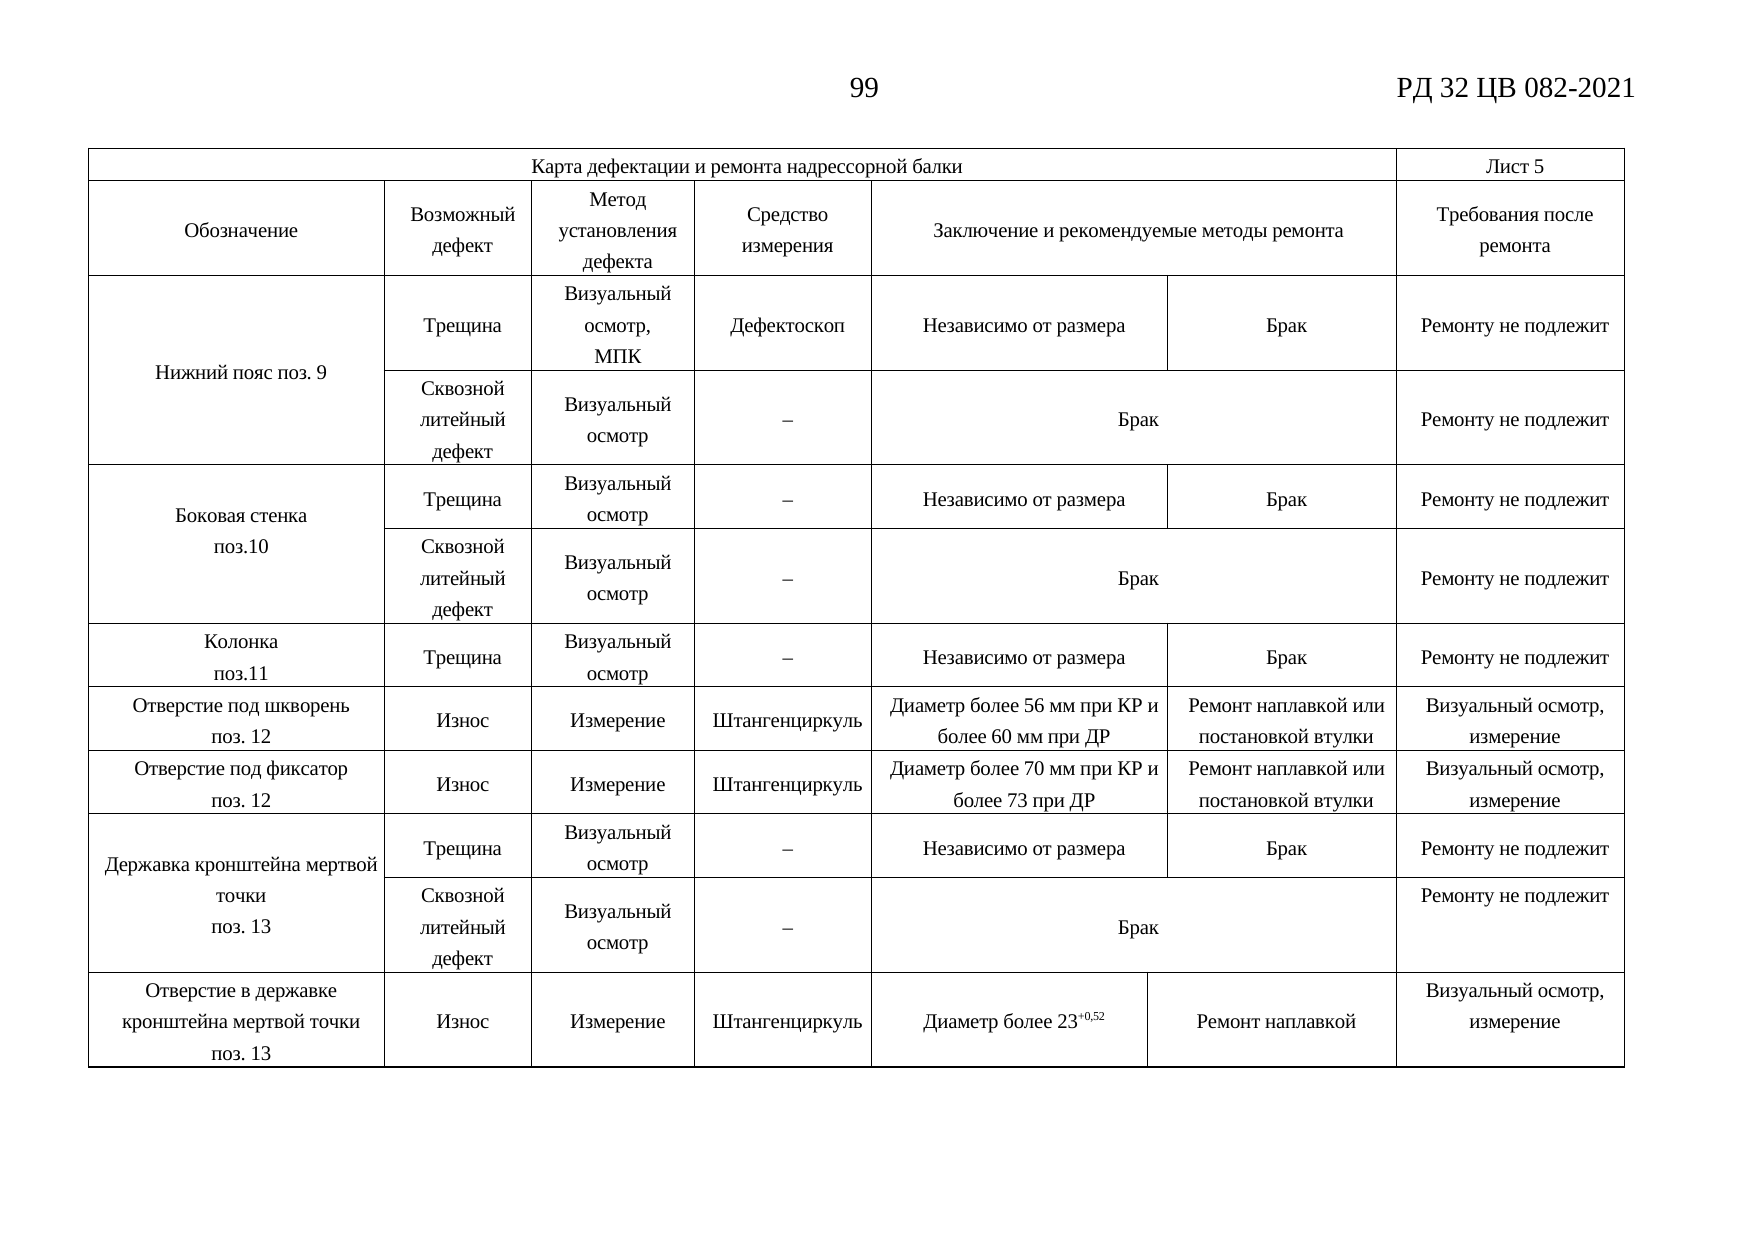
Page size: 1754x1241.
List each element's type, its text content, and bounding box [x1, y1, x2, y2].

table_cell Нижний пояс поз. 9 [89, 276, 384, 464]
table_cell Брак [1168, 276, 1396, 369]
table_cell Износ [385, 751, 531, 813]
table_cell Диаметр более 56 мм при КР и более 60 мм при ДР [872, 687, 1167, 750]
table_cell Штангенциркуль [695, 687, 871, 750]
table_cell – [695, 529, 871, 623]
table_cell – [695, 814, 871, 877]
table_cell Брак [1168, 624, 1396, 686]
table_cell Брак [1168, 814, 1396, 877]
table_cell Независимо от размера [872, 276, 1167, 369]
table_cell Визуальный осмотр [532, 371, 694, 464]
table_cell Диаметр более 70 мм при КР и более 73 при ДР [872, 751, 1167, 813]
table_cell – [695, 371, 871, 464]
table_cell Ремонт наплавкой или постановкой втулки [1168, 687, 1396, 750]
table_cell Брак [872, 371, 1396, 464]
table_cell Ремонту не подлежит [1397, 465, 1624, 528]
table_cell Дефектоскоп [695, 276, 871, 369]
table_cell Требования после ремонта [1397, 181, 1624, 275]
table_cell Ремонту не подлежит [1397, 276, 1624, 369]
table_cell Отверстие под шкворень поз. 12 [89, 687, 384, 750]
table_cell Визуальный осмотр [532, 814, 694, 877]
table_cell Трещина [385, 814, 531, 877]
table_cell Трещина [385, 624, 531, 686]
table_cell Боковая стенка поз.10 [89, 465, 384, 623]
table_cell Визуальный осмотр [532, 624, 694, 686]
table_cell Износ [385, 973, 531, 1066]
table_cell Визуальный осмотр [532, 465, 694, 528]
table_header Карта дефектации и ремонта надрессорной балки [89, 149, 1396, 180]
table_cell Ремонту не подлежит [1397, 624, 1624, 686]
table_cell – [695, 624, 871, 686]
table_cell Трещина [385, 465, 531, 528]
table_cell Отверстие в державке кронштейна мертвой точки поз. 13 [89, 973, 384, 1066]
table_cell Визуальный осмотр, измерение [1397, 973, 1624, 1066]
table_cell Визуальный осмотр [532, 529, 694, 623]
table_header Лист 5 [1397, 149, 1624, 180]
table_cell – [695, 878, 871, 972]
table_cell Брак [872, 529, 1396, 623]
table_cell Брак [1168, 465, 1396, 528]
table_cell Сквозной литейный дефект [385, 371, 531, 464]
table_cell Ремонт наплавкой или постановкой втулки [1168, 751, 1396, 813]
table_cell Визуальный осмотр, измерение [1397, 751, 1624, 813]
table_cell Штангенциркуль [695, 973, 871, 1066]
table_cell Трещина [385, 276, 531, 369]
table_cell Износ [385, 687, 531, 750]
table_cell Отверстие под фиксатор поз. 12 [89, 751, 384, 813]
table_cell Метод установления дефекта [532, 181, 694, 275]
table_cell – [695, 465, 871, 528]
table_cell Визуальный осмотр, МПК [532, 276, 694, 369]
table_cell Измерение [532, 751, 694, 813]
table_cell Визуальный осмотр, измерение [1397, 687, 1624, 750]
table_cell Ремонту не подлежит [1397, 371, 1624, 464]
table_cell Штангенциркуль [695, 751, 871, 813]
table_cell Брак [872, 878, 1396, 972]
table_cell Ремонту не подлежит [1397, 529, 1624, 623]
table_cell Державка кронштейна мертвой точки поз. 13 [89, 814, 384, 972]
table_cell Измерение [532, 687, 694, 750]
table_cell Обозначение [89, 181, 384, 275]
table_cell Диаметр более 23+0,52 [872, 973, 1147, 1066]
table_cell Независимо от размера [872, 814, 1167, 877]
table_cell Сквозной литейный дефект [385, 878, 531, 972]
table_cell Ремонту не подлежит [1397, 878, 1624, 972]
table_cell Независимо от размера [872, 624, 1167, 686]
table_cell Колонка поз.11 [89, 624, 384, 686]
table_cell Сквозной литейный дефект [385, 529, 531, 623]
table_cell Заключение и рекомендуемые методы ремонта [872, 181, 1396, 275]
table_cell Средство измерения [695, 181, 871, 275]
table_cell Визуальный осмотр [532, 878, 694, 972]
table_cell Ремонт наплавкой [1148, 973, 1396, 1066]
table_cell Измерение [532, 973, 694, 1066]
table_cell Ремонту не подлежит [1397, 814, 1624, 877]
table_cell Возможный дефект [385, 181, 531, 275]
table_cell Независимо от размера [872, 465, 1167, 528]
